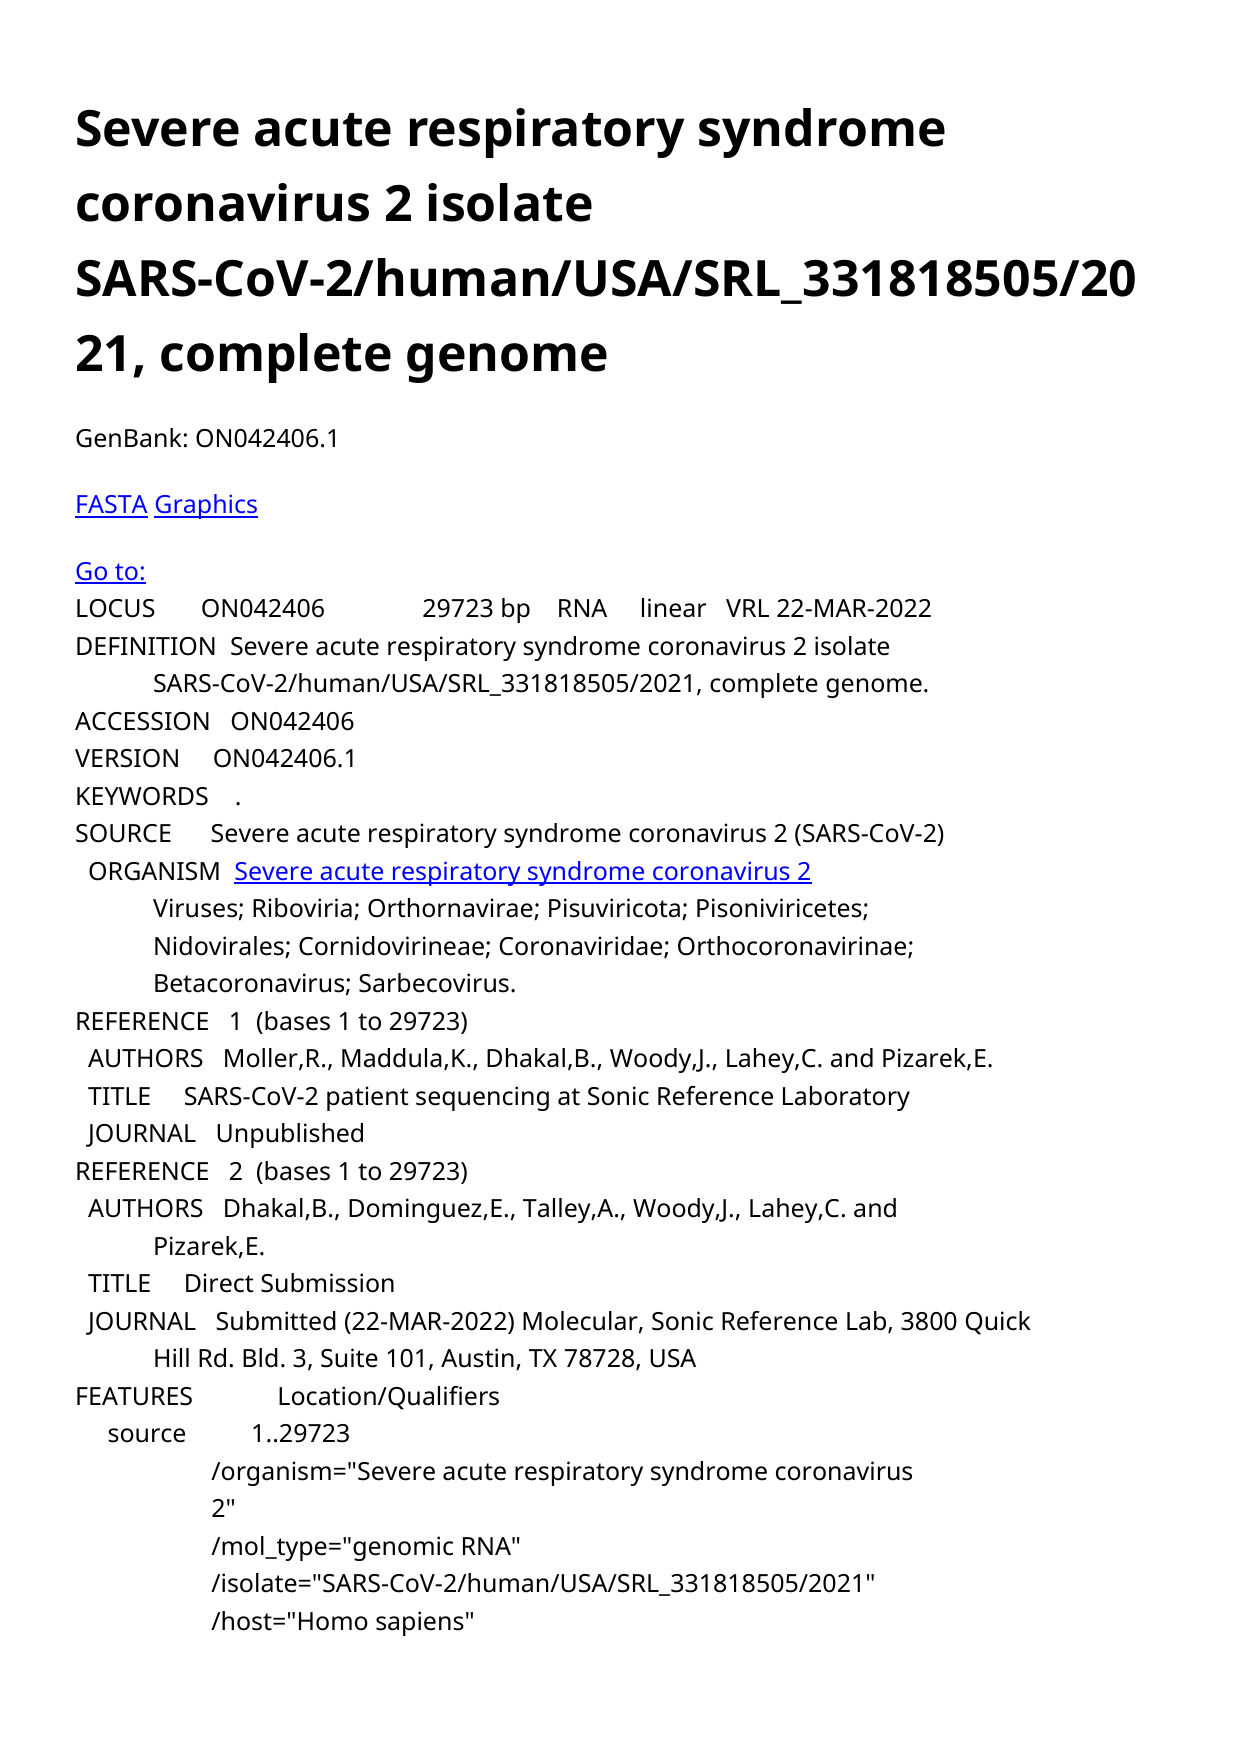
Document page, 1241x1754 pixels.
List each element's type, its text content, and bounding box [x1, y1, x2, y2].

text JOURNAL Unpublished [75, 1114, 1165, 1152]
text /organism="Severe acute respiratory syndrome coronavirus [75, 1452, 1165, 1489]
text /mol_type="genomic RNA" [75, 1527, 1165, 1564]
text KEYWORDS . [75, 777, 1165, 814]
text DEFINITION Severe acute respiratory syndrome coronavirus 2 isolate [75, 627, 1165, 664]
text FASTA Graphics [75, 485, 1165, 523]
text TITLE SARS-CoV-2 patient sequencing at Sonic Reference Laboratory [75, 1077, 1165, 1114]
text /isolate="SARS-CoV-2/human/USA/SRL_331818505/2021" [75, 1564, 1165, 1602]
text ORGANISM Severe acute respiratory syndrome coronavirus 2 [75, 852, 1165, 889]
text Viruses; Riboviria; Orthornavirae; Pisuviricota; Pisoniviricetes; [75, 889, 1165, 927]
text JOURNAL Submitted (22-MAR-2022) Molecular, Sonic Reference Lab, 3800 Quick [75, 1302, 1165, 1339]
text 2" [75, 1489, 1165, 1527]
text Severe acute respiratory syndrome coronavirus 2 isolate SARS-CoV-2/human/USA/SRL_331818505/2021, complete genome [75, 89, 1165, 389]
text AUTHORS Moller,R., Maddula,K., Dhakal,B., Woody,J., Lahey,C. and Pizarek,E. [75, 1039, 1165, 1077]
text /host="Homo sapiens" [75, 1602, 1165, 1639]
text VERSION ON042406.1 [75, 739, 1165, 777]
text REFERENCE 2 (bases 1 to 29723) [75, 1152, 1165, 1189]
text SARS-CoV-2/human/USA/SRL_331818505/2021, complete genome. [75, 664, 1165, 702]
text Go to: [75, 552, 1165, 589]
text ACCESSION ON042406 [75, 702, 1165, 739]
text Hill Rd. Bld. 3, Suite 101, Austin, TX 78728, USA [75, 1339, 1165, 1377]
text FEATURES Location/Qualifiers [75, 1377, 1165, 1414]
text TITLE Direct Submission [75, 1264, 1165, 1302]
text REFERENCE 1 (bases 1 to 29723) [75, 1002, 1165, 1039]
text LOCUS ON042406 29723 bp RNA linear VRL 22-MAR-2022 [75, 589, 1165, 627]
text Pizarek,E. [75, 1227, 1165, 1264]
text Nidovirales; Cornidovirineae; Coronaviridae; Orthocoronavirinae; [75, 927, 1165, 964]
text SOURCE Severe acute respiratory syndrome coronavirus 2 (SARS-CoV-2) [75, 814, 1165, 852]
text AUTHORS Dhakal,B., Dominguez,E., Talley,A., Woody,J., Lahey,C. and [75, 1189, 1165, 1227]
text Betacoronavirus; Sarbecovirus. [75, 964, 1165, 1002]
text source 1..29723 [75, 1414, 1165, 1452]
text GenBank: ON042406.1 [75, 419, 1165, 456]
